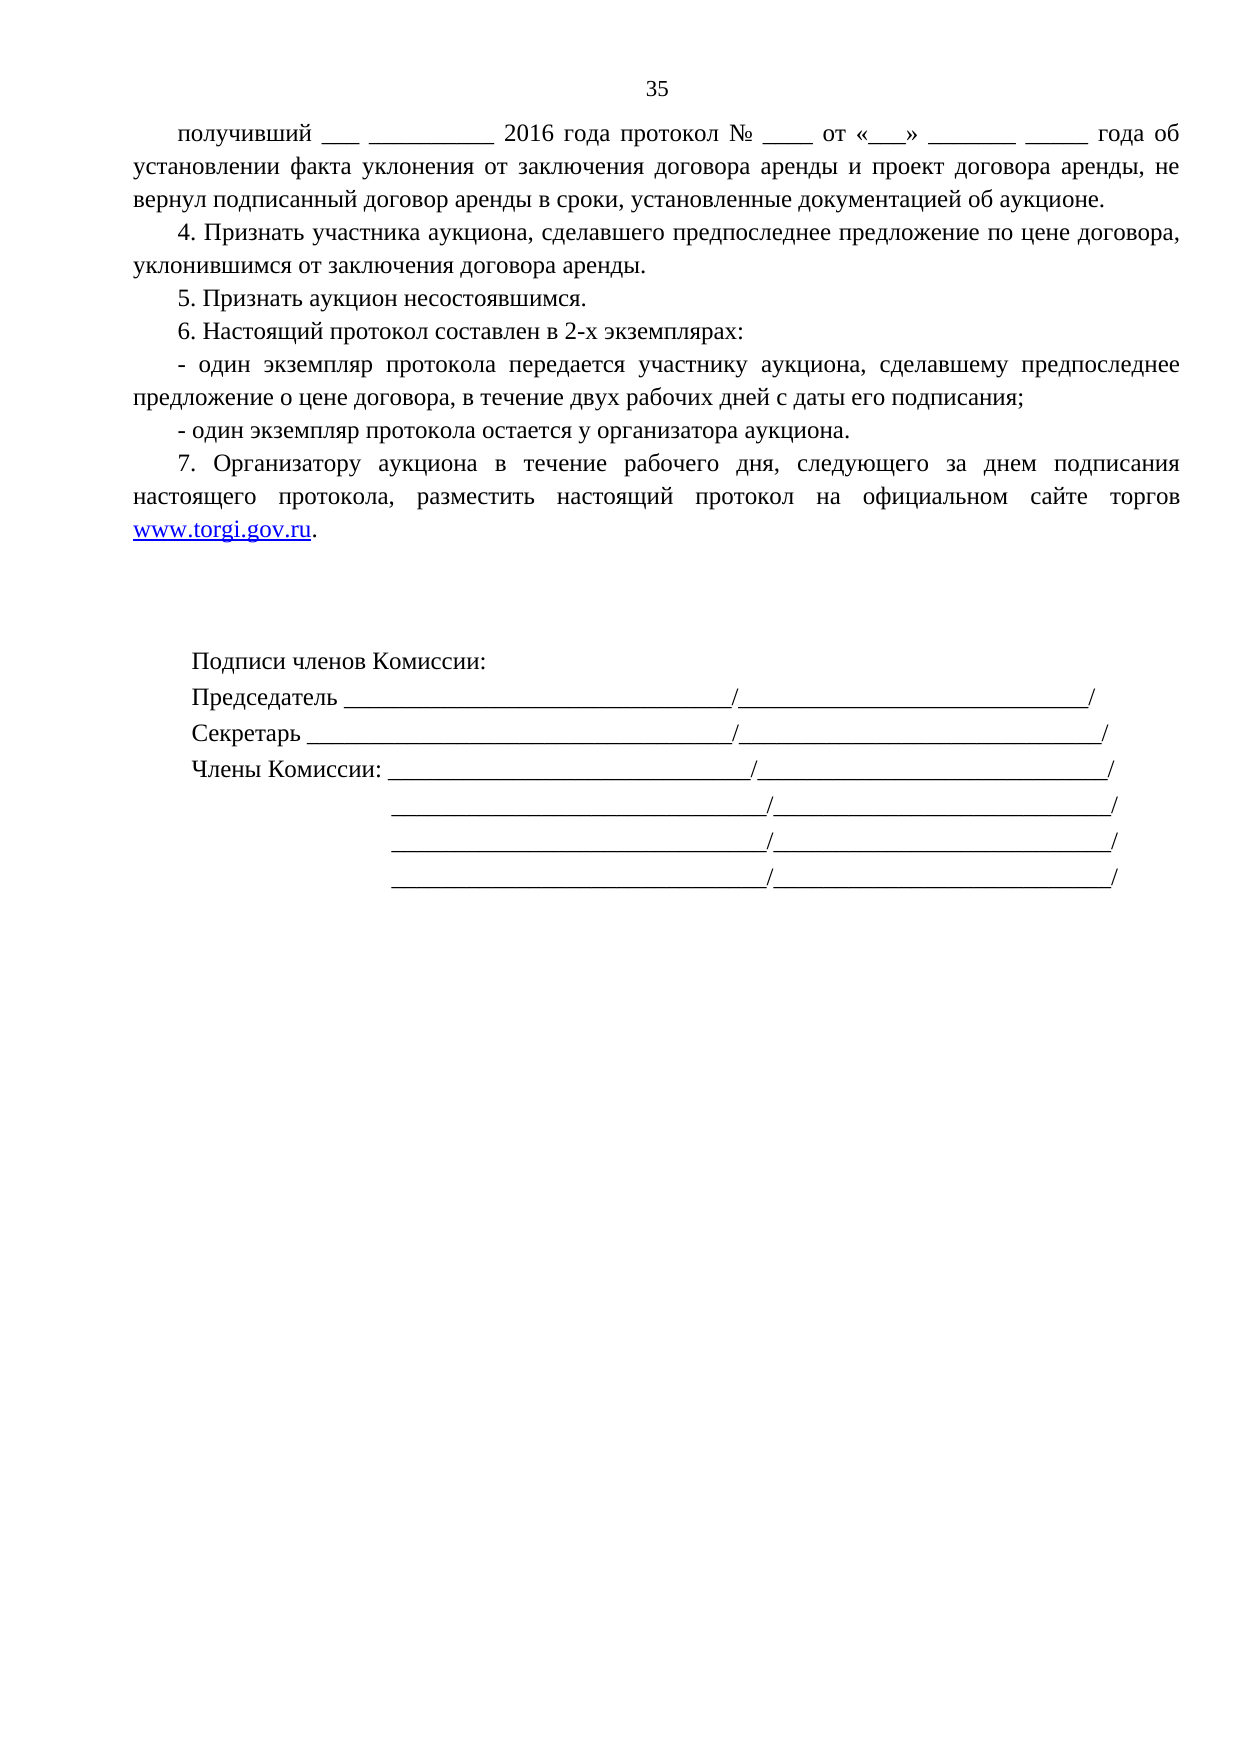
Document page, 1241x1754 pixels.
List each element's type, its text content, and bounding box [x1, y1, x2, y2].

text ______________________________/___________________________/ [133, 826, 1181, 855]
text Председатель _______________________________/____________________________/ [133, 682, 1181, 711]
text Члены Комиссии: _____________________________/____________________________/ [133, 754, 1181, 783]
text 7. Организатору аукциона в течение рабочего дня, следующего за днем подписания настоящего протокола, разместить настоящий протокол на официальном сайте торгов www.torgi.gov.ru. [133, 448, 1181, 543]
text 5. Признать аукцион несостоявшимся. [133, 283, 1181, 312]
text ______________________________/___________________________/ [133, 790, 1181, 819]
text Подписи членов Комиссии: [133, 646, 1181, 675]
text Секретарь __________________________________/_____________________________/ [133, 718, 1181, 747]
text - один экземпляр протокола остается у организатора аукциона. [133, 415, 1181, 444]
text ______________________________/___________________________/ [133, 862, 1181, 891]
text 6. Настоящий протокол составлен в 2-х экземплярах: [133, 316, 1181, 345]
text 4. Признать участника аукциона, сделавшего предпоследнее предложение по цене договора, уклонившимся от заключения договора аренды. [133, 217, 1181, 279]
text получивший ___ __________ 2016 года протокол № ____ от «___» _______ _____ года об установлении факта уклонения от заключения договора аренды и проект договора аренды, не вернул подписанный договор аренды в сроки, установленные документацией об аукционе. [133, 118, 1181, 213]
text - один экземпляр протокола передается участнику аукциона, сделавшему предпоследнее предложение о цене договора, в течение двух рабочих дней с даты его подписания; [133, 349, 1181, 411]
